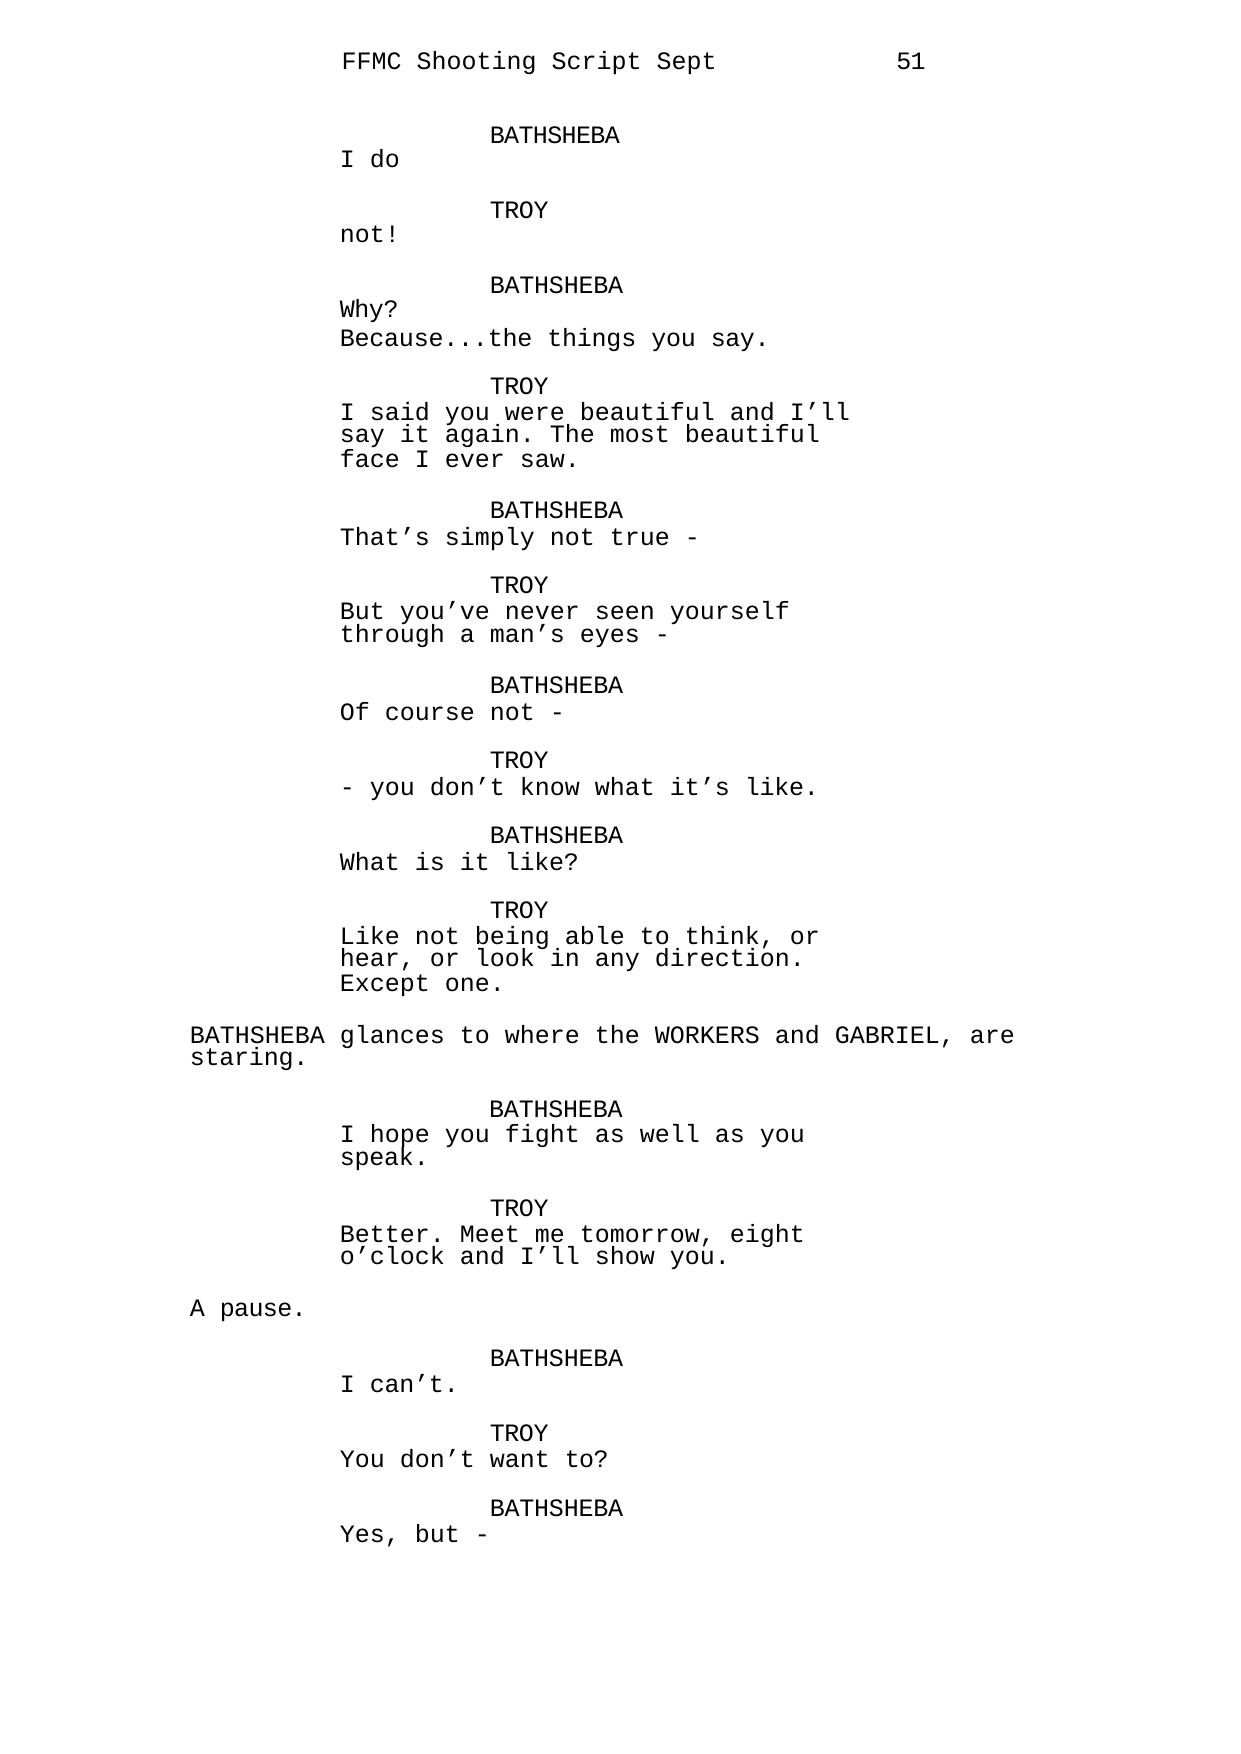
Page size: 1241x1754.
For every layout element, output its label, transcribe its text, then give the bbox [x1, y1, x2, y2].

text Like not being able to think, or hear, or look in any direction. Except one. [339, 925, 852, 999]
subtitle BATHSHEBA [489, 1345, 1107, 1371]
subtitle TROY [489, 573, 1107, 599]
text You don’t want to? [339, 1446, 1107, 1473]
text Yes, but - [339, 1522, 1107, 1548]
text BATHSHEBA [489, 273, 1107, 299]
text I do not! Why? [339, 147, 471, 325]
subtitle TROY [489, 373, 1107, 400]
text - you don’t know what it’s like. [339, 774, 1107, 800]
text Better. Meet me tomorrow, eight o’clock and I’ll show you. [339, 1223, 893, 1272]
text A pause. [189, 1295, 307, 1324]
text Of course not - [339, 699, 1107, 725]
text What is it like? [339, 849, 1107, 876]
subtitle BATHSHEBA [489, 672, 1107, 699]
subtitle BATHSHEBA [489, 498, 1107, 524]
text I can’t. [339, 1371, 1107, 1398]
subtitle TROY [489, 1420, 1107, 1446]
text BATHSHEBA glances to where the WORKERS and GABRIEL, are staring. [189, 1024, 1081, 1073]
subtitle BATHSHEBA [91, 1096, 1021, 1122]
text Because...the things you say. [339, 325, 1107, 352]
text But you’ve never seen yourself through a man’s eyes - [339, 600, 852, 649]
subtitle BATHSHEBA TROY [489, 123, 676, 226]
subtitle BATHSHEBA [489, 822, 1107, 849]
subtitle TROY [489, 897, 1107, 924]
subtitle TROY [489, 747, 1107, 774]
text That’s simply not true - [339, 524, 1107, 551]
subtitle TROY [489, 1195, 1107, 1222]
text I said you were beautiful and I’ll say it again. The most beautiful face I ever saw. [339, 401, 852, 475]
text I hope you fight as well as you speak. [339, 1123, 852, 1173]
subtitle BATHSHEBA [489, 1495, 1107, 1522]
